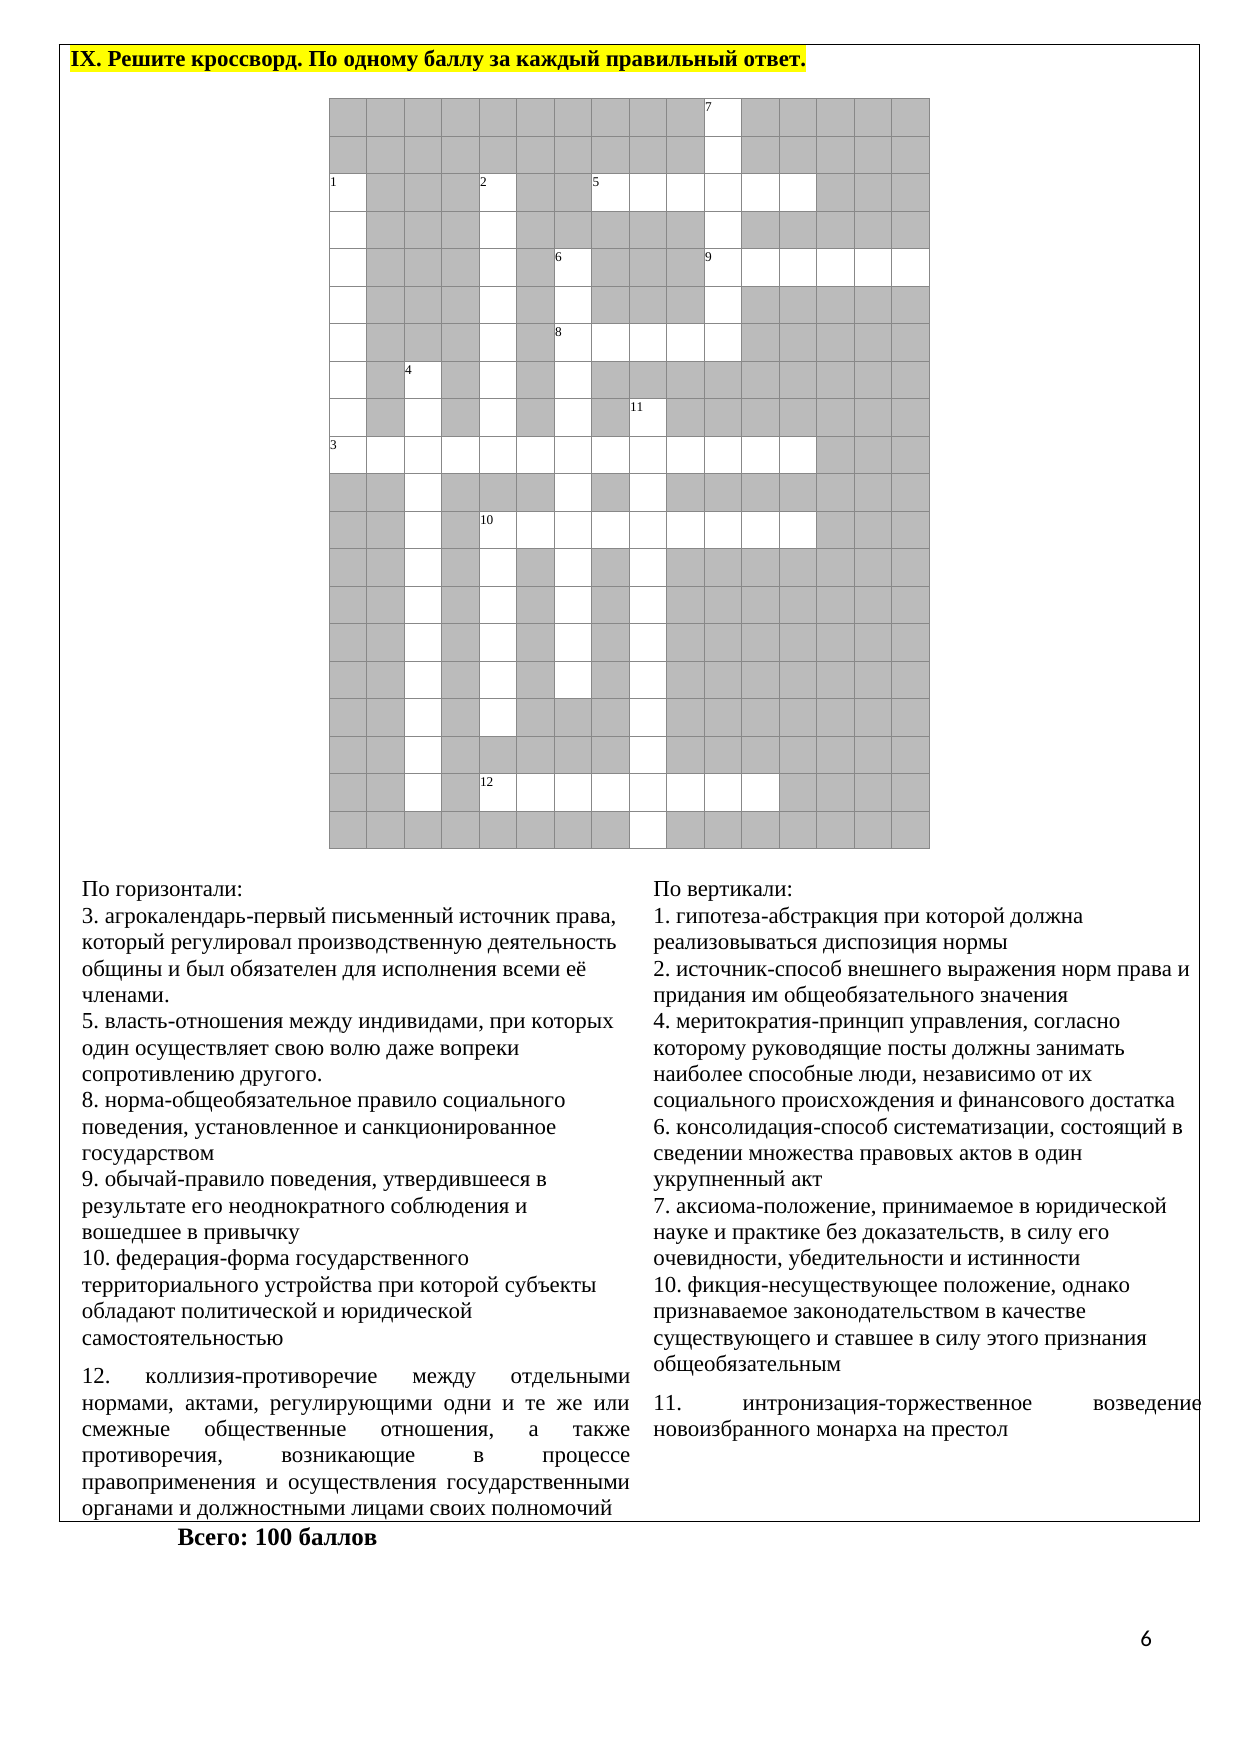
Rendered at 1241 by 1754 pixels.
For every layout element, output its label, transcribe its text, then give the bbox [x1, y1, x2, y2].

text Всего: 100 баллов [177, 1522, 1152, 1550]
table_cell IX. Решите кроссворд. По одному баллу за каждый правильный ответ. [60, 45, 1199, 1521]
